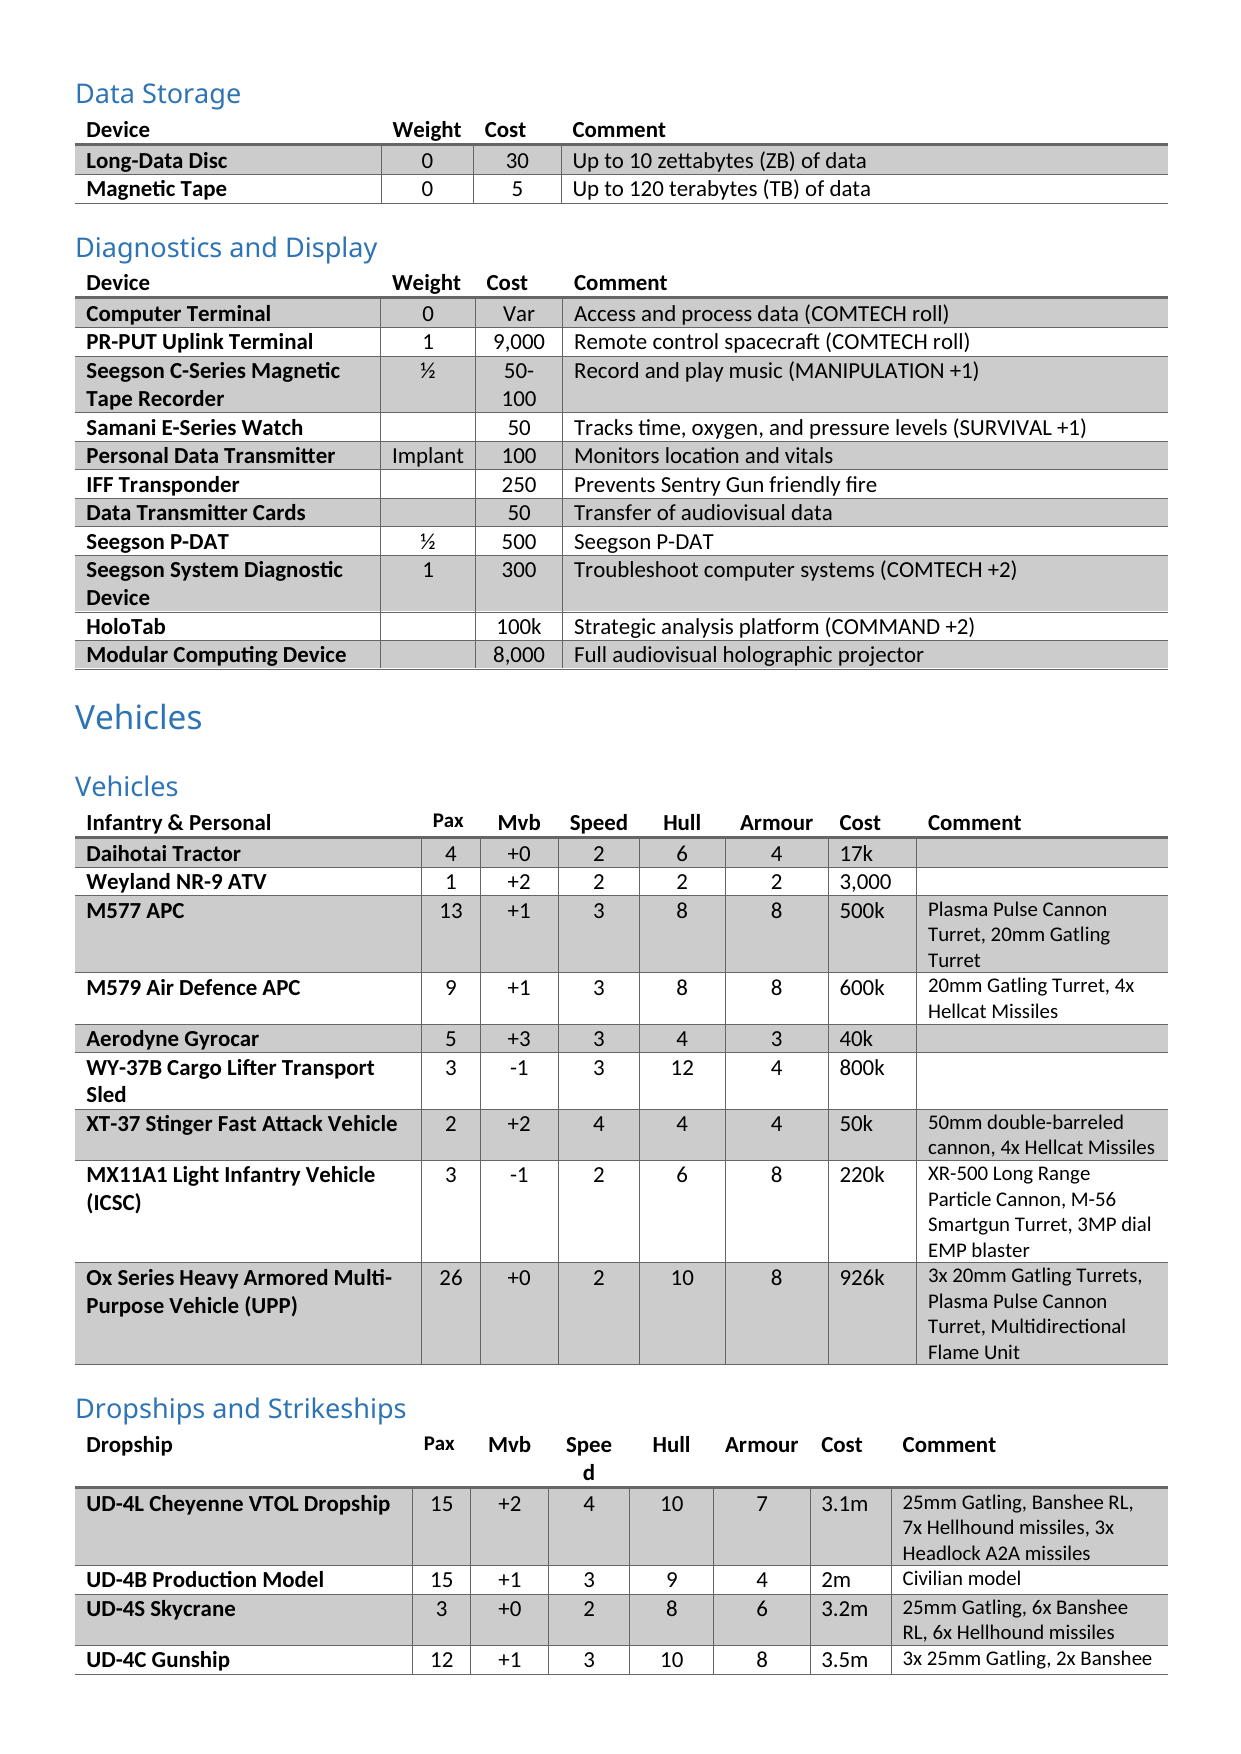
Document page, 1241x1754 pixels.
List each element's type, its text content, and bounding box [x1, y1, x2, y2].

table_cell Modular Computing Device [75, 641, 380, 668]
table_cell 300 [476, 556, 562, 611]
table_header Speed [558, 808, 639, 836]
table_cell [917, 868, 1168, 895]
table_cell XT-37 Stinger Fast Attack Vehicle [75, 1110, 421, 1160]
table_cell 4 [726, 839, 828, 867]
table_cell 2m [811, 1566, 891, 1594]
table_cell 17k [829, 839, 916, 867]
table_header Pax [421, 808, 480, 836]
table_cell Long-Data Disc [75, 146, 381, 174]
table_cell Implant [381, 442, 475, 469]
table_cell 2 [559, 1161, 639, 1262]
table_cell 50-100 [476, 357, 562, 412]
table_cell 3 [422, 1161, 480, 1262]
table_cell 2 [559, 839, 639, 867]
table_cell 6 [714, 1595, 810, 1645]
table_cell 8 [726, 1161, 828, 1262]
table_cell 250 [476, 470, 562, 498]
table_header Comment [917, 808, 1168, 836]
table_cell 3.1m [811, 1489, 891, 1565]
table_cell MX11A1 Light Infantry Vehicle (ICSC) [75, 1161, 421, 1262]
table_cell 1 [381, 328, 475, 356]
subtitle Vehicles [75, 694, 1165, 739]
table_cell 8 [726, 896, 828, 972]
table_cell 3 [559, 973, 639, 1023]
table_cell [381, 613, 475, 640]
table_cell 9 [422, 973, 480, 1023]
table_cell Civilian model [892, 1566, 1168, 1594]
table_header Cost [828, 808, 917, 836]
table_header Device [75, 268, 381, 296]
table_cell [917, 839, 1168, 867]
table_cell [917, 1053, 1168, 1109]
table_cell Monitors location and vitals [563, 442, 1168, 469]
table_cell 25mm Gatling, 6x Banshee RL, 6x Hellhound missiles [892, 1595, 1168, 1645]
table_cell Seegson P-DAT [75, 527, 380, 555]
table_cell 10 [640, 1263, 725, 1364]
table_cell 13 [422, 896, 480, 972]
table_header Comment [891, 1430, 1168, 1486]
table_cell M579 Air Defence APC [75, 973, 421, 1023]
table_cell +1 [481, 973, 558, 1023]
table_cell Magnetic Tape [75, 175, 381, 202]
subtitle Vehicles [75, 768, 1165, 805]
table_header Comment [563, 268, 1168, 296]
table_cell +1 [471, 1646, 548, 1673]
table_cell 4 [640, 1110, 725, 1160]
table_cell Remote control spacecraft (COMTECH roll) [563, 328, 1168, 356]
table_cell Ox Series Heavy Armored Multi-Purpose Vehicle (UPP) [75, 1263, 421, 1364]
table_cell 10 [630, 1489, 713, 1565]
table_cell 2 [422, 1110, 480, 1160]
table_cell UD-4C Gunship [75, 1646, 412, 1673]
table_cell Record and play music (MANIPULATION +1) [563, 357, 1168, 412]
table_header Infantry & Personal [75, 808, 421, 836]
table_cell +2 [471, 1489, 548, 1565]
table_cell Tracks time, oxygen, and pressure levels (SURVIVAL +1) [563, 413, 1168, 441]
table_cell 9 [630, 1566, 713, 1594]
table_cell +2 [481, 868, 558, 895]
table_cell Seegson C-Series Magnetic Tape Recorder [75, 357, 380, 412]
table_cell 100 [476, 442, 562, 469]
table_cell 4 [559, 1110, 639, 1160]
table_cell Prevents Sentry Gun friendly fire [563, 470, 1168, 498]
table_cell 8,000 [476, 641, 562, 668]
table_cell Aerodyne Gyrocar [75, 1025, 421, 1052]
table_cell 2 [559, 1263, 639, 1364]
table_cell Full audiovisual holographic projector [563, 641, 1168, 668]
table_cell [381, 499, 475, 526]
table_cell 0 [381, 299, 475, 327]
table_cell Daihotai Tractor [75, 839, 421, 867]
table_cell XR-500 Long Range Particle Cannon, M-56 Smartgun Turret, 3MP dial EMP blaster [917, 1161, 1168, 1262]
table_cell Data Transmitter Cards [75, 499, 380, 526]
table_cell 8 [630, 1595, 713, 1645]
table_cell [917, 1025, 1168, 1052]
table_cell 26 [422, 1263, 480, 1364]
table_cell 926k [829, 1263, 916, 1364]
table_cell +0 [471, 1595, 548, 1645]
table_cell 4 [422, 839, 480, 867]
table_cell 4 [726, 1053, 828, 1109]
table_cell 4 [726, 1110, 828, 1160]
table_cell 500k [829, 896, 916, 972]
table_header Armour [714, 1430, 810, 1486]
table_cell 2 [640, 868, 725, 895]
table_cell WY-37B Cargo Lifter Transport Sled [75, 1053, 421, 1109]
table_cell 10 [630, 1646, 713, 1673]
table_cell 50 [476, 499, 562, 526]
table_cell Var [476, 299, 562, 327]
table_header Speed [548, 1430, 629, 1486]
table_cell 500 [476, 527, 562, 555]
table_cell UD-4B Production Model [75, 1566, 412, 1594]
table_cell 20mm Gatling Turret, 4x Hellcat Missiles [917, 973, 1168, 1023]
table_header Armour [725, 808, 828, 836]
table_cell 600k [829, 973, 916, 1023]
table_cell 15 [413, 1489, 470, 1565]
table_cell 8 [714, 1646, 810, 1673]
table_cell 50mm double-barreled cannon, 4x Hellcat Missiles [917, 1110, 1168, 1160]
table_cell 25mm Gatling, Banshee RL, 7x Hellhound missiles, 3x Headlock A2A missiles [892, 1489, 1168, 1565]
table_cell 220k [829, 1161, 916, 1262]
table_cell 3 [549, 1566, 629, 1594]
table_cell 3 [549, 1646, 629, 1673]
subtitle Dropships and Strikeships [75, 1390, 1165, 1427]
table_cell 3 [559, 1053, 639, 1109]
table_header Cost [810, 1430, 891, 1486]
table_header Weight [381, 268, 475, 296]
table_cell 6 [640, 1161, 725, 1262]
table_cell 3 [726, 1025, 828, 1052]
table_cell +1 [481, 896, 558, 972]
table_header Cost [475, 268, 563, 296]
table_cell 12 [640, 1053, 725, 1109]
table_cell ½ [381, 527, 475, 555]
table_cell M577 APC [75, 896, 421, 972]
subtitle Diagnostics and Display [75, 228, 1165, 265]
table_header Mvb [480, 808, 558, 836]
table_header Weight [381, 115, 473, 143]
table_cell 5 [422, 1025, 480, 1052]
table_cell +0 [481, 839, 558, 867]
table_cell [381, 470, 475, 498]
table_cell 8 [726, 1263, 828, 1364]
table_cell 8 [640, 896, 725, 972]
table_cell 7 [714, 1489, 810, 1565]
table_cell Troubleshoot computer systems (COMTECH +2) [563, 556, 1168, 611]
table_cell +3 [481, 1025, 558, 1052]
table_cell PR-PUT Uplink Terminal [75, 328, 380, 356]
table_cell 8 [640, 973, 725, 1023]
table_cell 100k [476, 613, 562, 640]
table_header Dropship [75, 1430, 412, 1486]
table_cell UD-4L Cheyenne VTOL Dropship [75, 1489, 412, 1565]
subtitle Data Storage [75, 75, 1165, 112]
table_cell 1 [381, 556, 475, 611]
table_cell Personal Data Transmitter [75, 442, 380, 469]
table_cell 8 [726, 973, 828, 1023]
table_cell IFF Transponder [75, 470, 380, 498]
table_cell ½ [381, 357, 475, 412]
table_header Comment [561, 115, 1168, 143]
table_header Pax [412, 1430, 471, 1486]
table_cell 3.2m [811, 1595, 891, 1645]
table_header Cost [473, 115, 561, 143]
table_cell Strategic analysis platform (COMMAND +2) [563, 613, 1168, 640]
table_header Mvb [471, 1430, 548, 1486]
table_cell 0 [382, 146, 473, 174]
table_cell 3 [559, 1025, 639, 1052]
table_cell 50k [829, 1110, 916, 1160]
table_header Hull [629, 1430, 714, 1486]
table_cell 3.5m [811, 1646, 891, 1673]
table_cell 12 [413, 1646, 470, 1673]
table_cell 2 [726, 868, 828, 895]
table_cell +1 [471, 1566, 548, 1594]
table_cell HoloTab [75, 613, 380, 640]
table_cell 3 [413, 1595, 470, 1645]
table_cell Up to 10 zettabytes (ZB) of data [562, 146, 1168, 174]
table_cell 4 [714, 1566, 810, 1594]
table_cell [381, 413, 475, 441]
table_header Hull [639, 808, 725, 836]
table_cell Samani E-Series Watch [75, 413, 380, 441]
table_cell [381, 641, 475, 668]
table_cell 4 [640, 1025, 725, 1052]
table_cell Transfer of audiovisual data [563, 499, 1168, 526]
table_cell 50 [476, 413, 562, 441]
table_cell Seegson System Diagnostic Device [75, 556, 380, 611]
table_cell Seegson P-DAT [563, 527, 1168, 555]
table_cell 4 [549, 1489, 629, 1565]
table_cell 2 [559, 868, 639, 895]
table_cell 9,000 [476, 328, 562, 356]
table_cell 6 [640, 839, 725, 867]
table_cell 40k [829, 1025, 916, 1052]
table_cell +2 [481, 1110, 558, 1160]
table_cell Weyland NR-9 ATV [75, 868, 421, 895]
table_cell 2 [549, 1595, 629, 1645]
table_cell 3,000 [829, 868, 916, 895]
table_cell 3x 20mm Gatling Turrets, Plasma Pulse Cannon Turret, Multidirectional Flame Unit [917, 1263, 1168, 1364]
table_cell 0 [382, 175, 473, 202]
table_cell 3 [559, 896, 639, 972]
table_cell -1 [481, 1161, 558, 1262]
table_cell Plasma Pulse Cannon Turret, 20mm Gatling Turret [917, 896, 1168, 972]
table_cell Up to 120 terabytes (TB) of data [562, 175, 1168, 202]
table_cell Access and process data (COMTECH roll) [563, 299, 1168, 327]
table_cell 15 [413, 1566, 470, 1594]
table_cell 3 [422, 1053, 480, 1109]
table_cell UD-4S Skycrane [75, 1595, 412, 1645]
table_cell +0 [481, 1263, 558, 1364]
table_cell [892, 1646, 1168, 1673]
table_cell -1 [481, 1053, 558, 1109]
table_cell 1 [422, 868, 480, 895]
table_cell 30 [474, 146, 561, 174]
table_header Device [75, 115, 381, 143]
table_cell 800k [829, 1053, 916, 1109]
table_cell Computer Terminal [75, 299, 380, 327]
table_cell 5 [474, 175, 561, 202]
